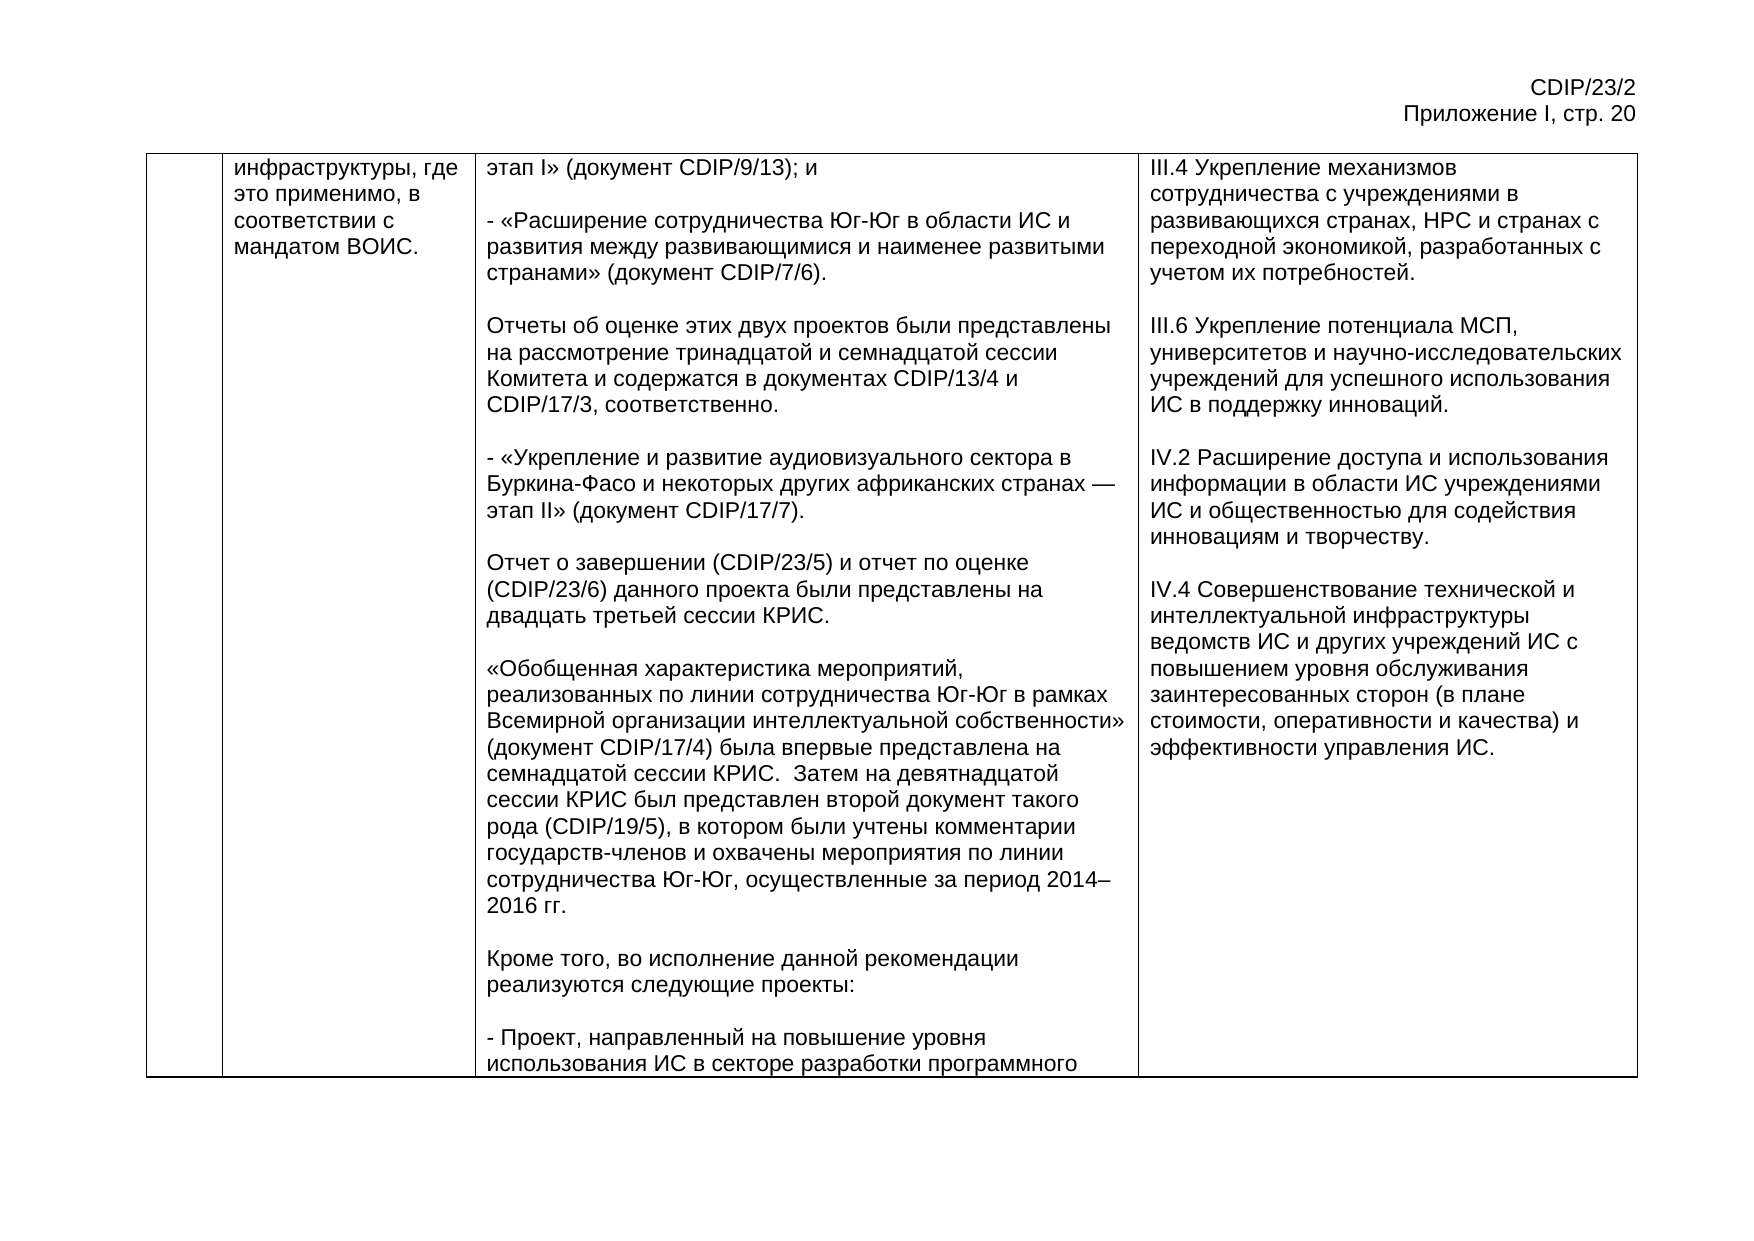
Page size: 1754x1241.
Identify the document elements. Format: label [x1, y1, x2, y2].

table_cell [223, 154, 475, 1076]
table_cell [1139, 154, 1637, 1076]
table_cell [147, 154, 222, 1076]
table_cell [476, 154, 1138, 1076]
